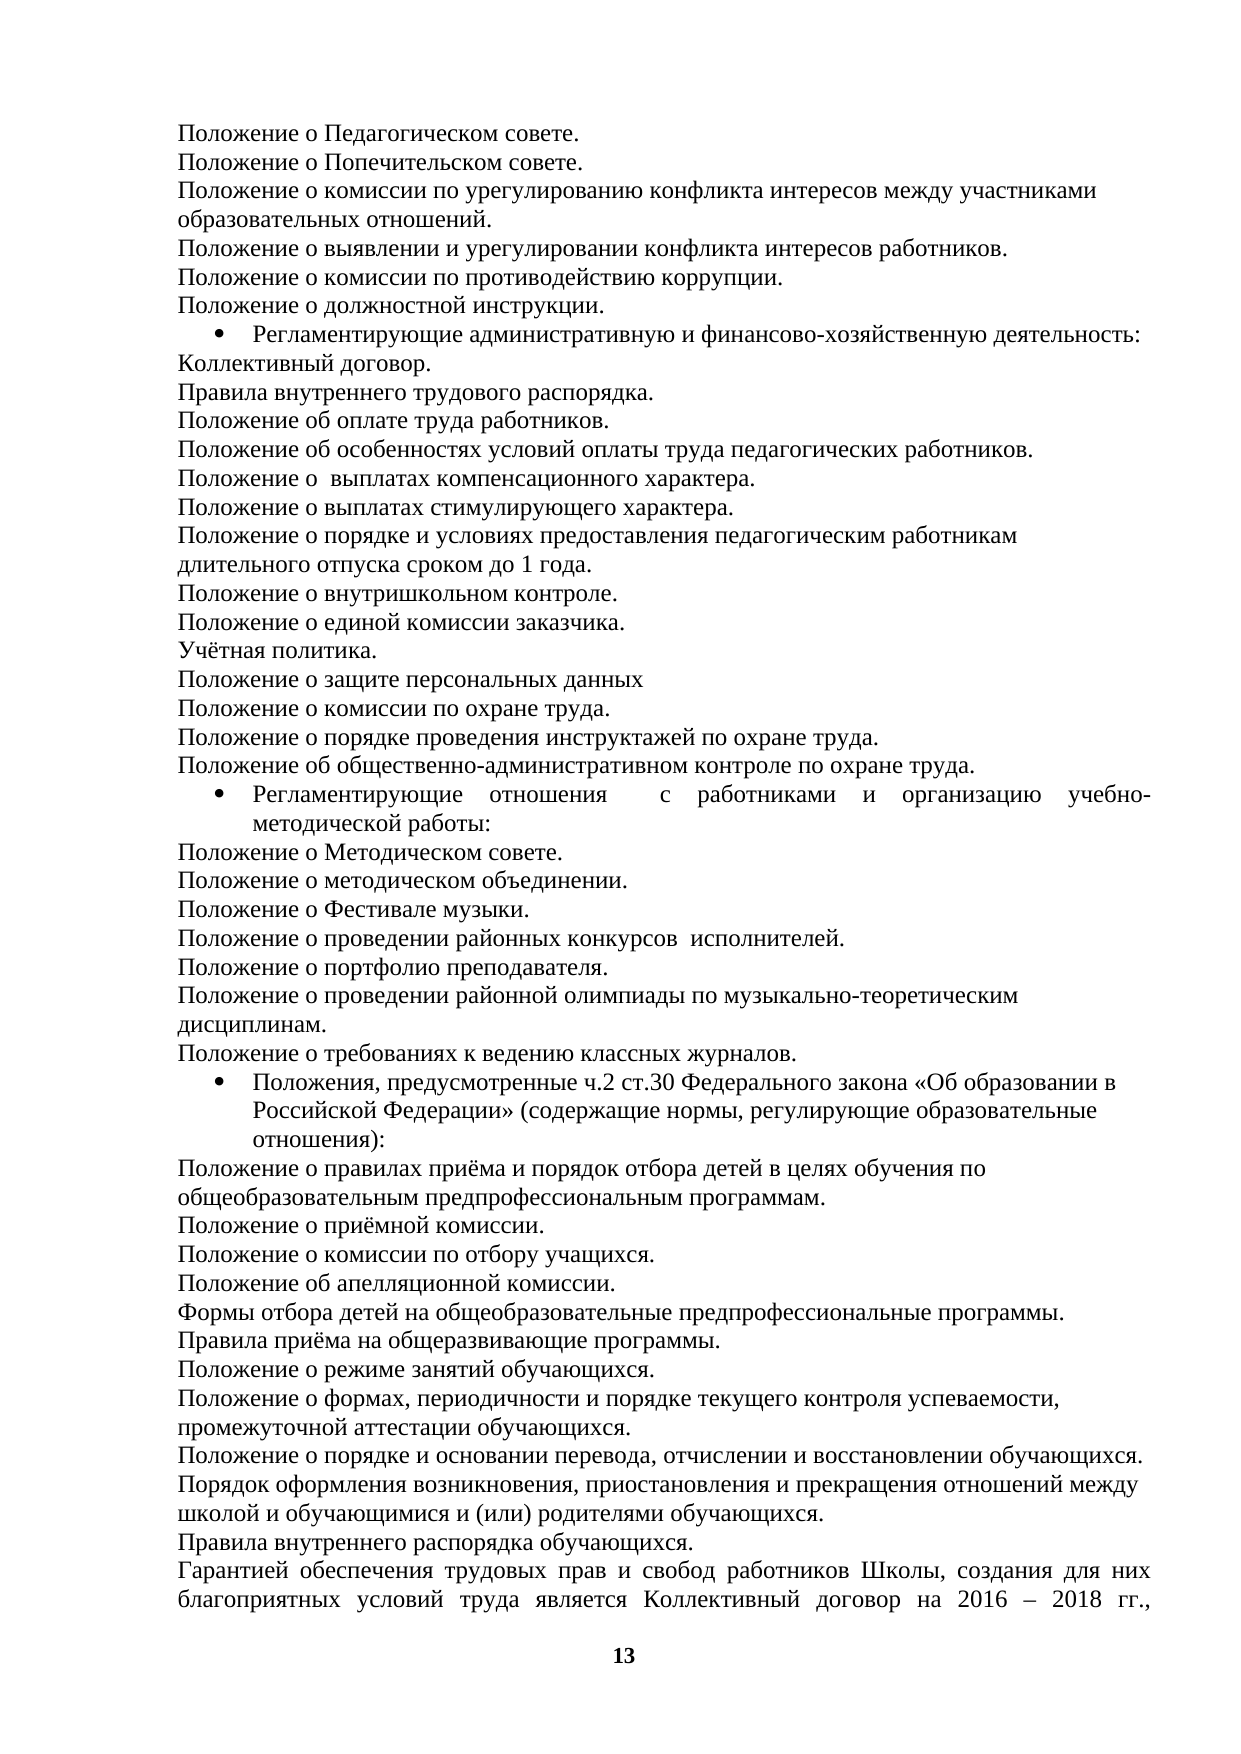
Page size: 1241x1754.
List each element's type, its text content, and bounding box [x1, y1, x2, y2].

text Положение о единой комиссии заказчика. [177, 607, 1152, 636]
text Правила внутреннего распорядка обучающихся. [177, 1527, 1152, 1556]
list Регламентирующие административную и финансово-хозяйственную деятельность: [215, 319, 1152, 348]
text Положение о Педагогическом совете. [177, 118, 1152, 147]
text Положение о методическом объединении. [177, 866, 1152, 894]
text Формы отбора детей на общеобразовательные предпрофессиональные программы. [177, 1297, 1152, 1326]
list Положения, предусмотренные ч.2 ст.30 Федерального закона «Об образовании в Российской Федерации» (содержащие нормы, регулирующие образовательные отношения): [215, 1067, 1152, 1153]
text Положение о комиссии по противодействию коррупции. [177, 262, 1152, 291]
text Порядок оформления возникновения, приостановления и прекращения отношений между школой и обучающимися и (или) родителями обучающихся. [177, 1469, 1152, 1527]
text Положение о режиме занятий обучающихся. [177, 1354, 1152, 1383]
list Регламентирующие отношения с работниками и организацию учебно-методической работы: [215, 779, 1152, 837]
text Положение о Методическом совете. [177, 837, 1152, 866]
text Положение о комиссии по урегулированию конфликта интересов между участниками образовательных отношений. [177, 176, 1152, 233]
text Положение о выплатах стимулирующего характера. [177, 492, 1152, 521]
text Положение о Попечительском совете. [177, 147, 1152, 176]
text Положение о порядке и условиях предоставления педагогическим работникам длительного отпуска сроком до 1 года. [177, 521, 1152, 578]
text Положение об оплате труда работников. [177, 406, 1152, 434]
text Положение о выявлении и урегулировании конфликта интересов работников. [177, 233, 1152, 262]
text Правила внутреннего трудового распорядка. [177, 377, 1152, 406]
text Положение об особенностях условий оплаты труда педагогических работников. [177, 434, 1152, 463]
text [177, 1556, 1152, 1613]
text Положение о портфолио преподавателя. [177, 952, 1152, 981]
text Положение о должностной инструкции. [177, 291, 1152, 319]
text Положение о комиссии по отбору учащихся. [177, 1239, 1152, 1268]
text Положение об апелляционной комиссии. [177, 1268, 1152, 1297]
text Положение о выплатах компенсационного характера. [177, 463, 1152, 492]
text Положение об общественно-административном контроле по охране труда. [177, 751, 1152, 779]
text Положение о требованиях к ведению классных журналов. [177, 1038, 1152, 1067]
text Положение о проведении районных конкурсов исполнителей. [177, 923, 1152, 952]
text Положение о порядке и основании перевода, отчислении и восстановлении обучающихся. [177, 1441, 1152, 1469]
text Коллективный договор. [177, 348, 1152, 377]
text Положение о проведении районной олимпиады по музыкально-теоретическим дисциплинам. [177, 981, 1152, 1038]
text Учётная политика. [177, 636, 1152, 664]
text Положение о приёмной комиссии. [177, 1211, 1152, 1239]
text Положение о внутришкольном контроле. [177, 578, 1152, 607]
text Положение о правилах приёма и порядок отбора детей в целях обучения по общеобразовательным предпрофессиональным программам. [177, 1153, 1152, 1211]
text Правила приёма на общеразвивающие программы. [177, 1326, 1152, 1354]
text Положение о Фестивале музыки. [177, 894, 1152, 923]
text Положение о защите персональных данных [177, 664, 1152, 693]
text Положение о комиссии по охране труда. [177, 693, 1152, 722]
text Положение о порядке проведения инструктажей по охране труда. [177, 722, 1152, 751]
text Положение о формах, периодичности и порядке текущего контроля успеваемости, промежуточной аттестации обучающихся. [177, 1383, 1152, 1441]
